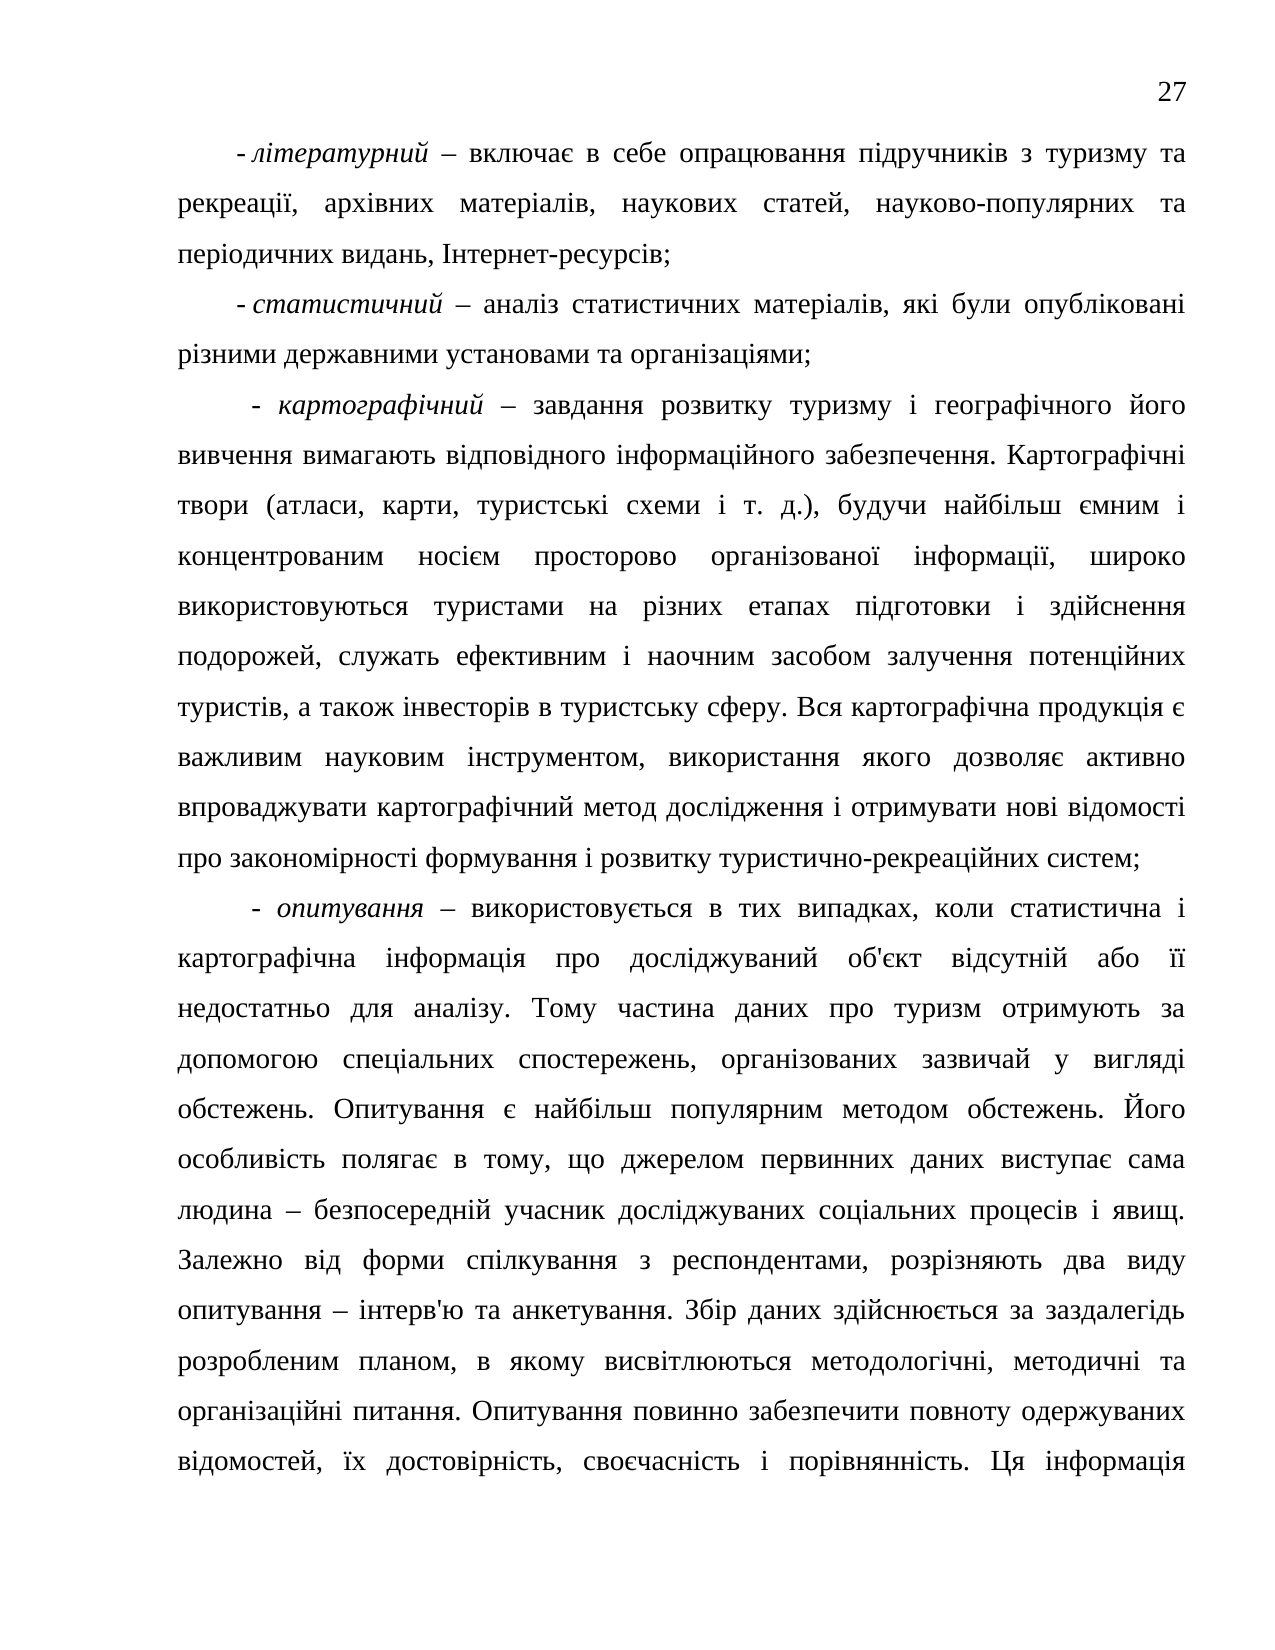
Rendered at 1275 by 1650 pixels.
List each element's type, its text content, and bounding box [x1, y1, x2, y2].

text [177, 890, 1186, 1477]
list статистичний – аналіз статистичних матеріалів, які були опубліковані різними державними установами та організаціями; [177, 286, 1186, 370]
list літературний – включає в себе опрацювання підручників з туризму та рекреації, архівних матеріалів, наукових статей, науково-популярних та періодичних видань, Інтернет-ресурсів; [177, 135, 1186, 269]
text - картографічний – завдання розвитку туризму і географічного його вивчення вимагають відповідного інформаційного забезпечення. Картографічні твори (атласи, карти, туристські схеми і т. д.), будучи найбільш ємним і концентрованим носієм просторово організованої інформації, широко використовуються туристами на різних етапах підготовки і здійснення подорожей, служать ефективним і наочним засобом залучення потенційних туристів, а також інвесторів в туристську сферу. Вся картографічна продукція є важливим науковим інструментом, використання якого дозволяє активно впроваджувати картографічний метод дослідження і отримувати нові відомості про закономірності формування і розвитку туристично-рекреаційних систем; [177, 387, 1186, 873]
